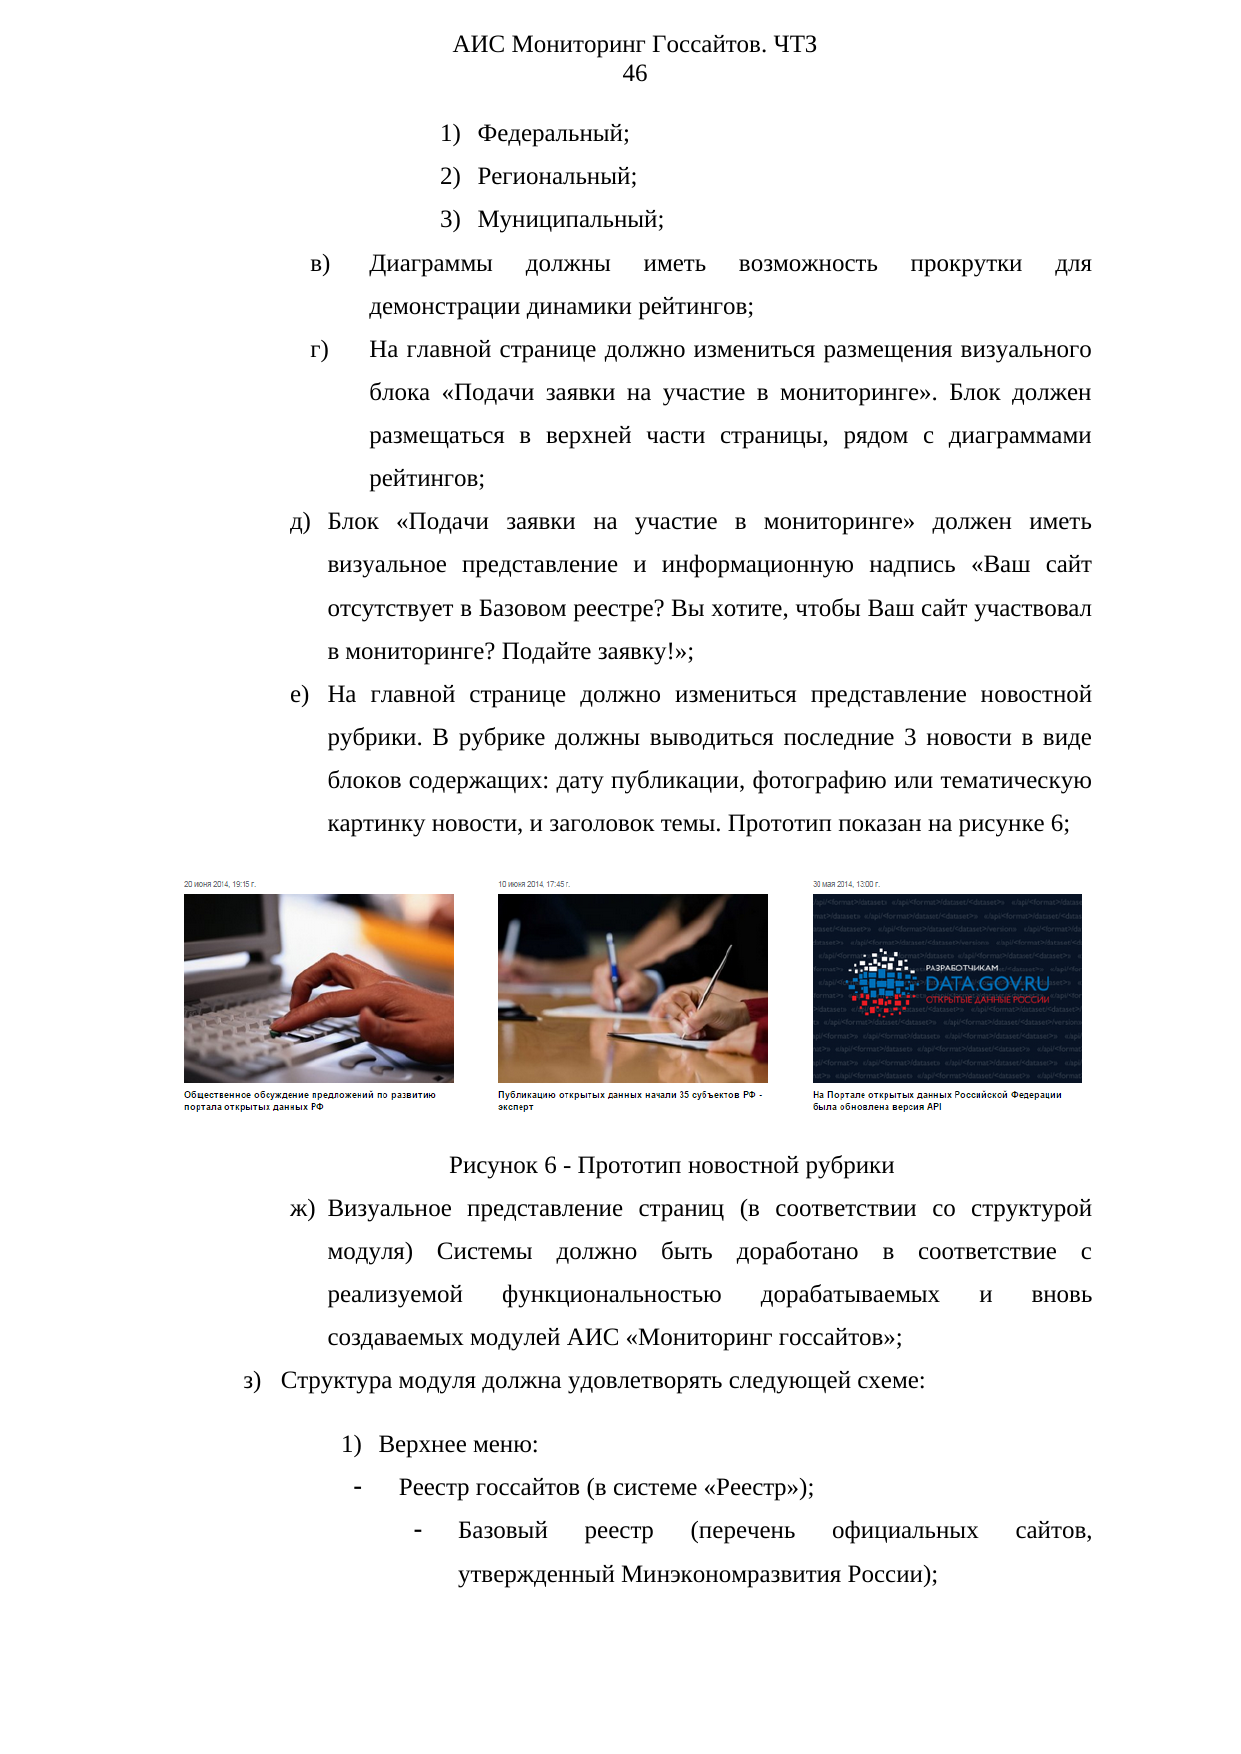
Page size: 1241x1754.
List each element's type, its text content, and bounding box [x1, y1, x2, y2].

text Рисунок 6 - Прототип новостной рубрики [177, 1150, 1093, 1178]
list На главной странице должно измениться представление новостной рубрики. В рубрике должны выводиться последние 3 новости в виде блоков содержащих: дату публикации, фотографию или тематическую картинку новости, и заголовок темы. Прототип показан на рисунке 6; [290, 679, 1093, 837]
list Структура модуля должна удовлетворять следующей схеме: [243, 1365, 1093, 1394]
list Диаграммы должны иметь возможность прокрутки для демонстрации динамики рейтингов; [310, 248, 1093, 319]
list Верхнее меню: [341, 1429, 1093, 1458]
list Визуальное представление страниц (в соответствии со структурой модуля) Системы должно быть доработано в соответствие с реализуемой функциональностью дорабатываемых и вновь создаваемых модулей АИС «Мониторинг госсайтов»; [290, 1193, 1093, 1351]
picture [177, 872, 1093, 1115]
list Региональный; [440, 161, 1093, 190]
list Муниципальный; [440, 204, 1093, 233]
list Федеральный; [440, 118, 1093, 147]
list На главной странице должно измениться размещения визуального блока «Подачи заявки на участие в мониторинге». Блок должен размещаться в верхней части страницы, рядом с диаграммами рейтингов; [310, 334, 1093, 492]
list Реестр госсайтов (в системе «Реестр»); [353, 1472, 1093, 1501]
list Базовый реестр (перечень официальных сайтов, утвержденный Минэкономразвития России); [413, 1516, 1093, 1587]
list Блок «Подачи заявки на участие в мониторинге» должен иметь визуальное представление и информационную надпись «Ваш сайт отсутствует в Базовом реестре? Вы хотите, чтобы Ваш сайт участвовал в мониторинге? Подайте заявку!»; [290, 506, 1093, 664]
